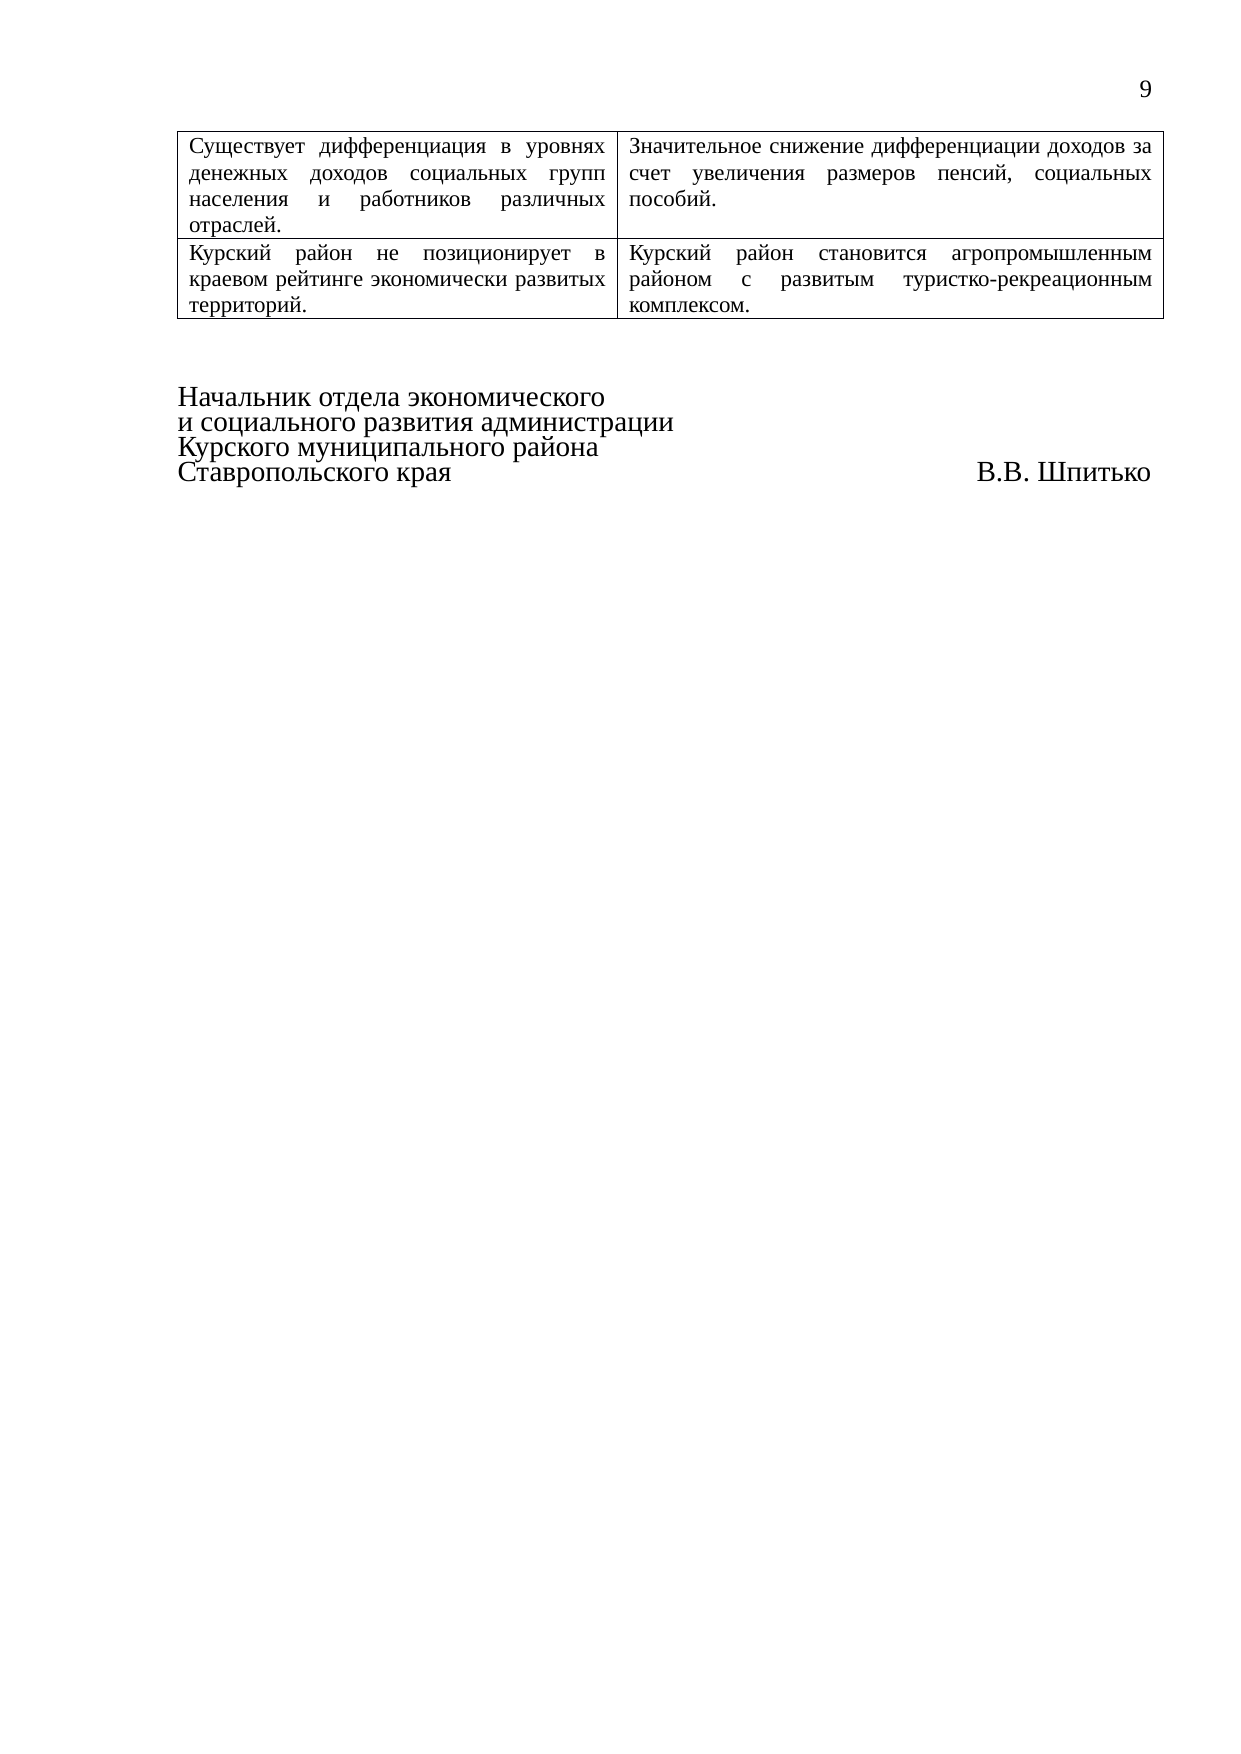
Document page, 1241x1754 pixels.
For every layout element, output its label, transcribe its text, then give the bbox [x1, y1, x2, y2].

text Начальник отдела экономического [177, 386, 1152, 411]
table_cell Курский район не позиционирует в краевом рейтинге экономически развитых территорий. [178, 239, 617, 318]
text Ставропольского края В.В. Шпитько [177, 461, 1152, 486]
text Курского муниципального района [177, 436, 1152, 461]
table_cell Курский район становится агропромышленным районом с развитым туристко-рекреационным комплексом. [618, 239, 1163, 318]
table_cell Значительное снижение дифференциации доходов за счет увеличения размеров пенсий, социальных пособий. [618, 132, 1163, 238]
text и социального развития администрации [177, 411, 1152, 436]
table_cell Существует дифференциация в уровнях денежных доходов социальных групп населения и работников различных отраслей. [178, 132, 617, 238]
